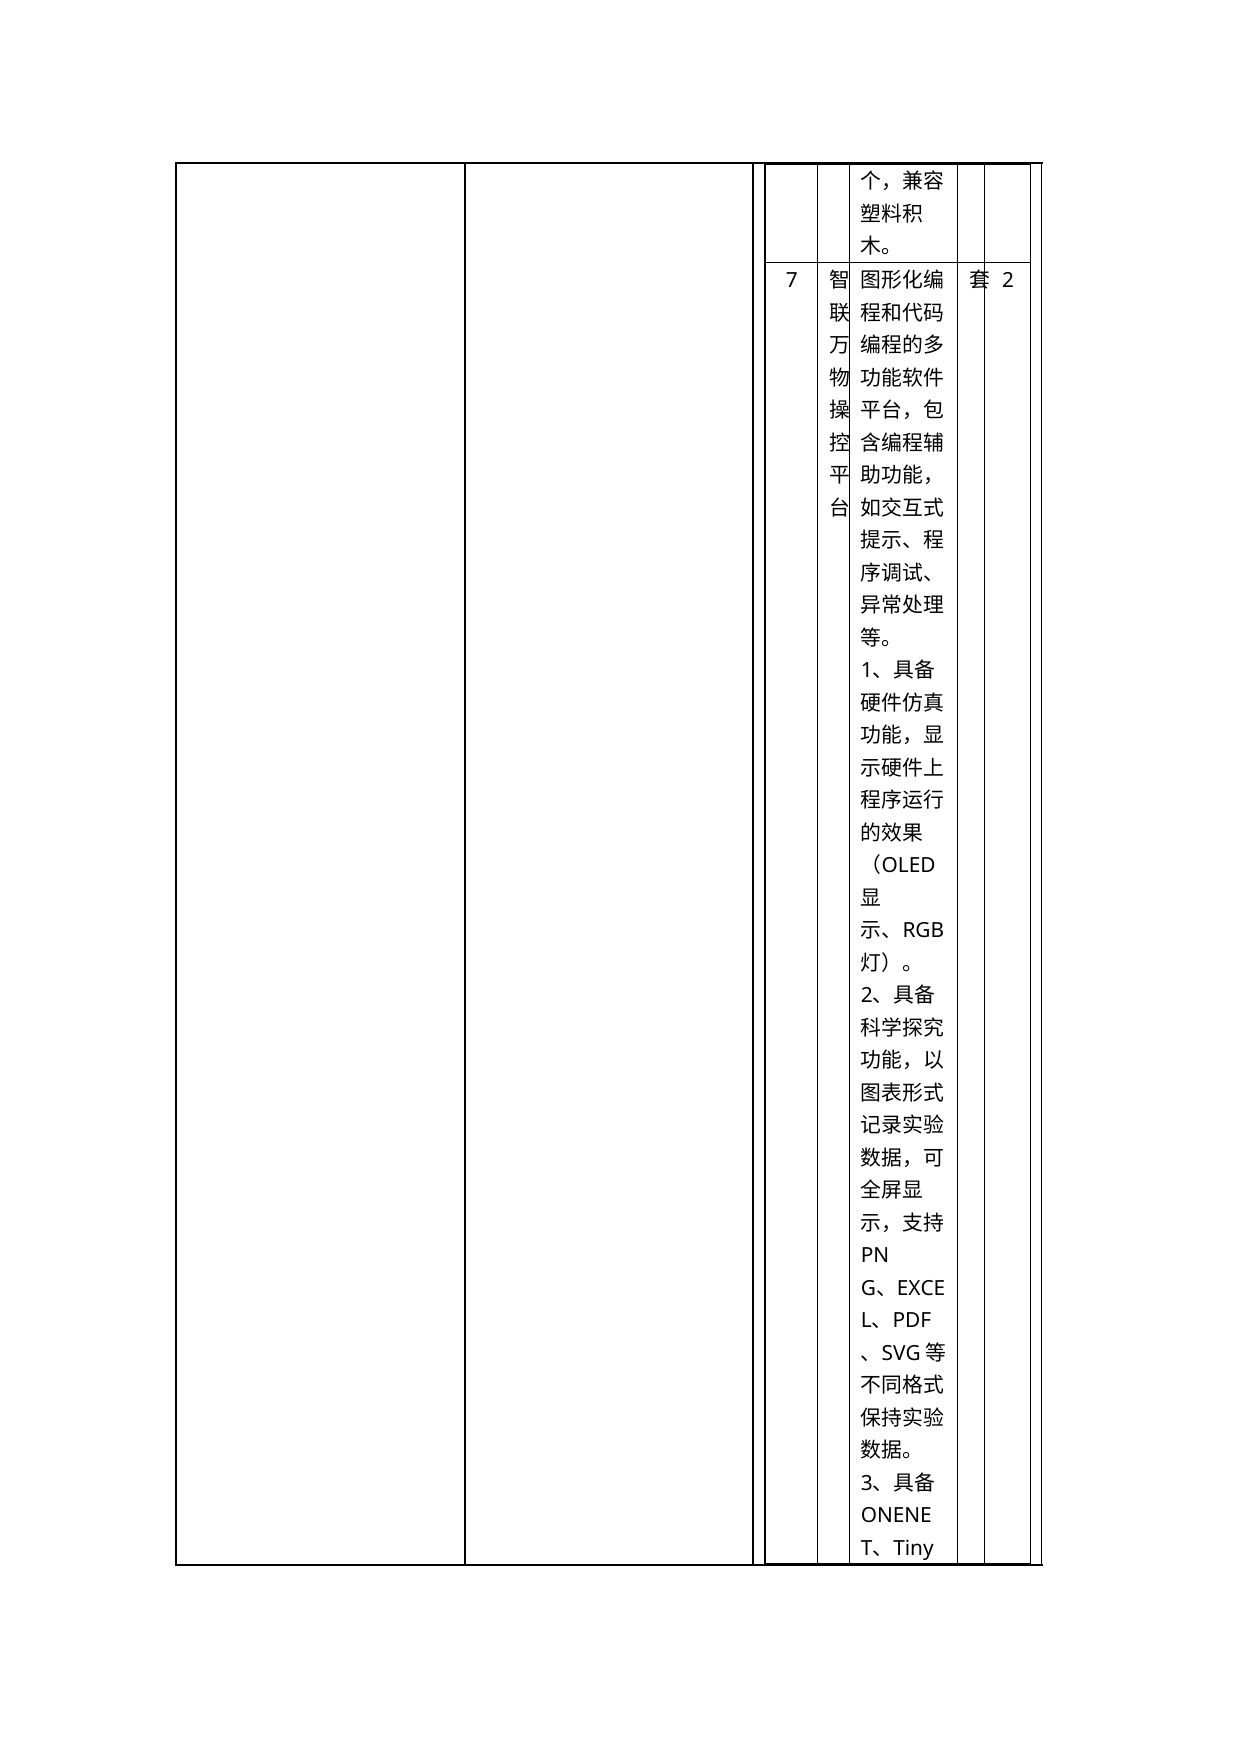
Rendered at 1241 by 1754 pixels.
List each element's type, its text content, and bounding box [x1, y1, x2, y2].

table_cell [766, 263, 817, 1563]
table_cell [958, 263, 984, 1563]
table_cell [850, 263, 957, 1563]
table_cell [766, 165, 817, 262]
table_cell 1 [177, 164, 464, 1564]
table_cell [818, 165, 849, 262]
table_cell [985, 165, 1030, 262]
table_cell [958, 165, 984, 262]
table_cell [850, 165, 957, 262]
table_cell [818, 263, 849, 1563]
table_cell [754, 164, 764, 1564]
table_cell [466, 164, 752, 1564]
table_cell [985, 263, 1030, 1563]
table_cell [1031, 164, 1041, 1564]
